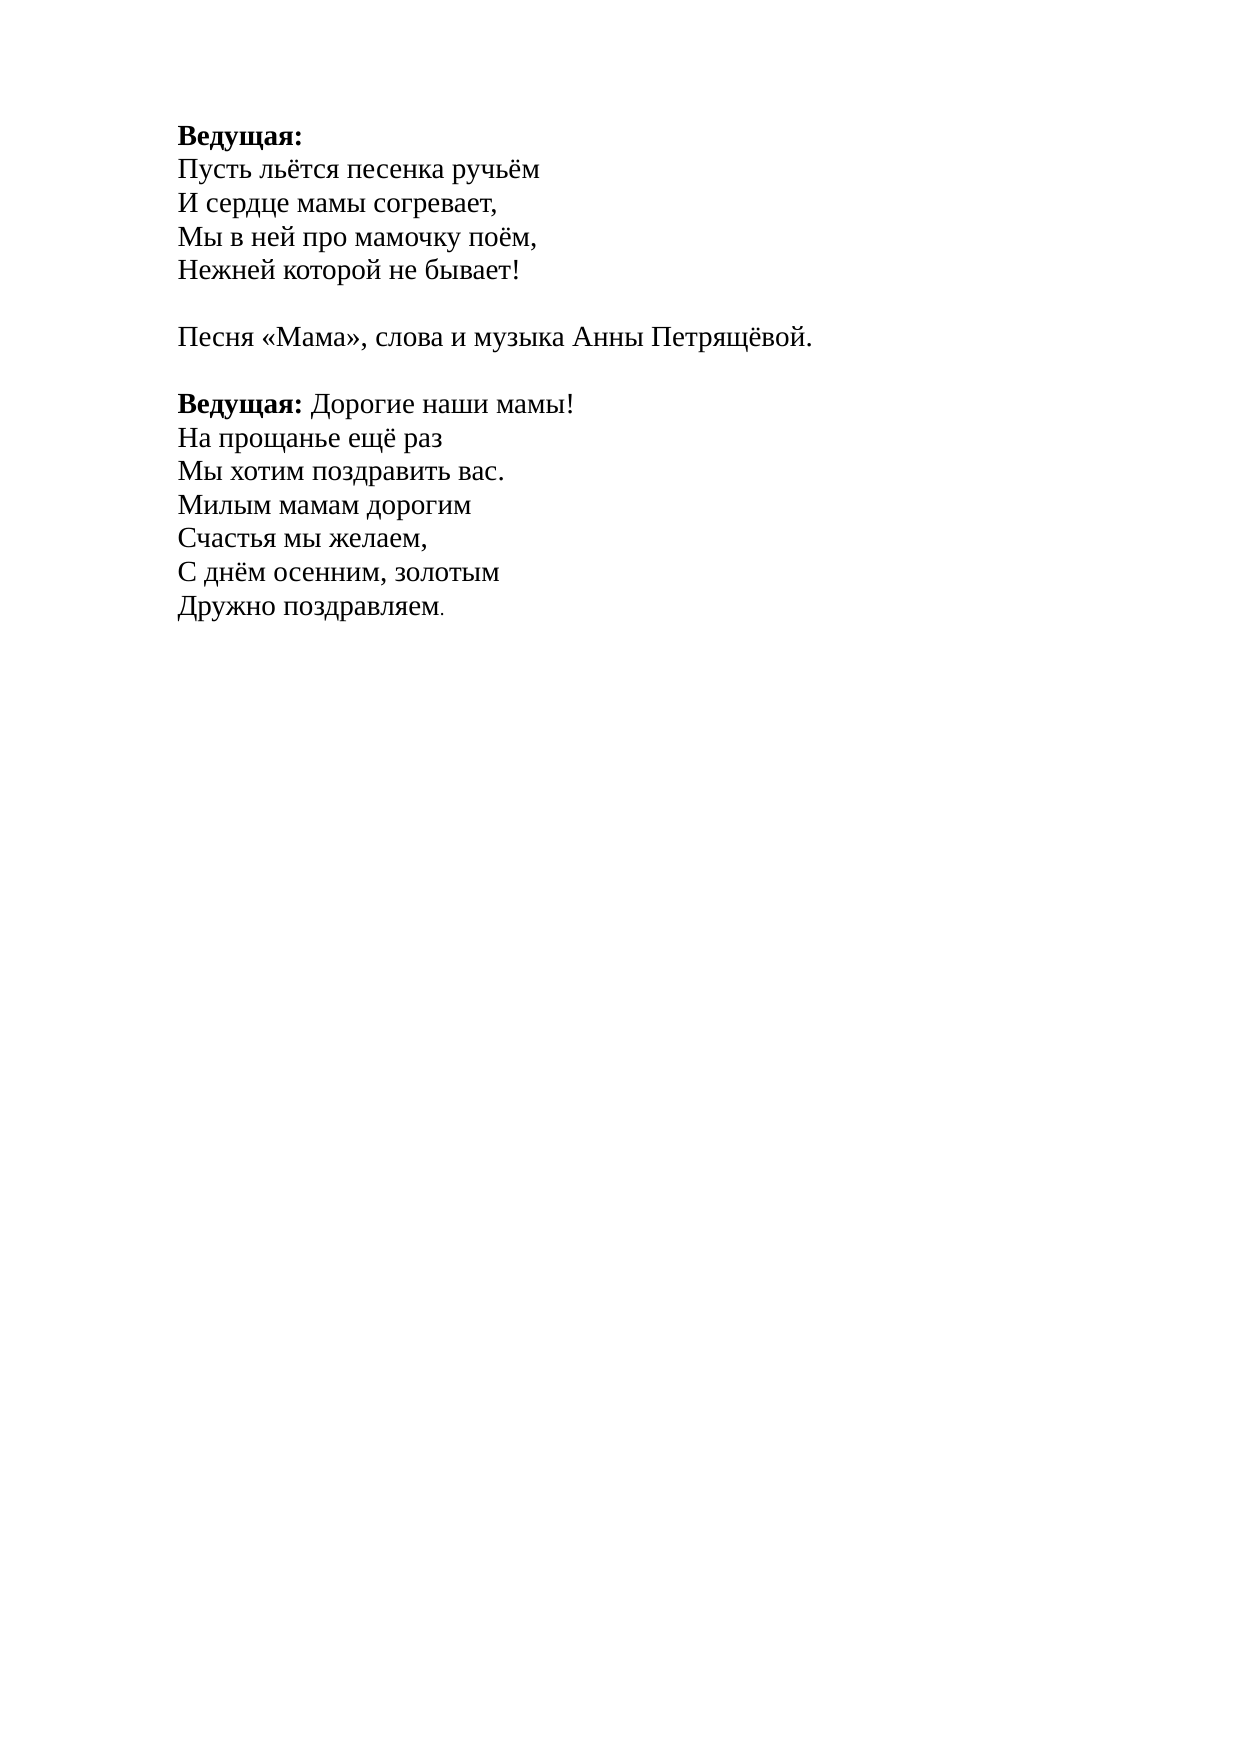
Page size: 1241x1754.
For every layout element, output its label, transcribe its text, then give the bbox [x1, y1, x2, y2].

text Мы в ней про мамочку поём, [177, 219, 1152, 252]
text Пусть льётся песенка ручьём [177, 152, 1152, 185]
text Нежней которой не бывает! [177, 252, 1152, 286]
text Песня «Мама», слова и музыка Анны Петрящёвой. [177, 319, 1152, 353]
text Ведущая: Дорогие наши мамы! На прощанье ещё раз Мы хотим поздравить вас. Милым мамам дорогим Счастья мы желаем, С днём осенним, золотым Дружно поздравляем. [177, 386, 1152, 621]
text И сердце мамы согревает, [177, 185, 1152, 219]
text Ведущая: [177, 118, 1152, 152]
